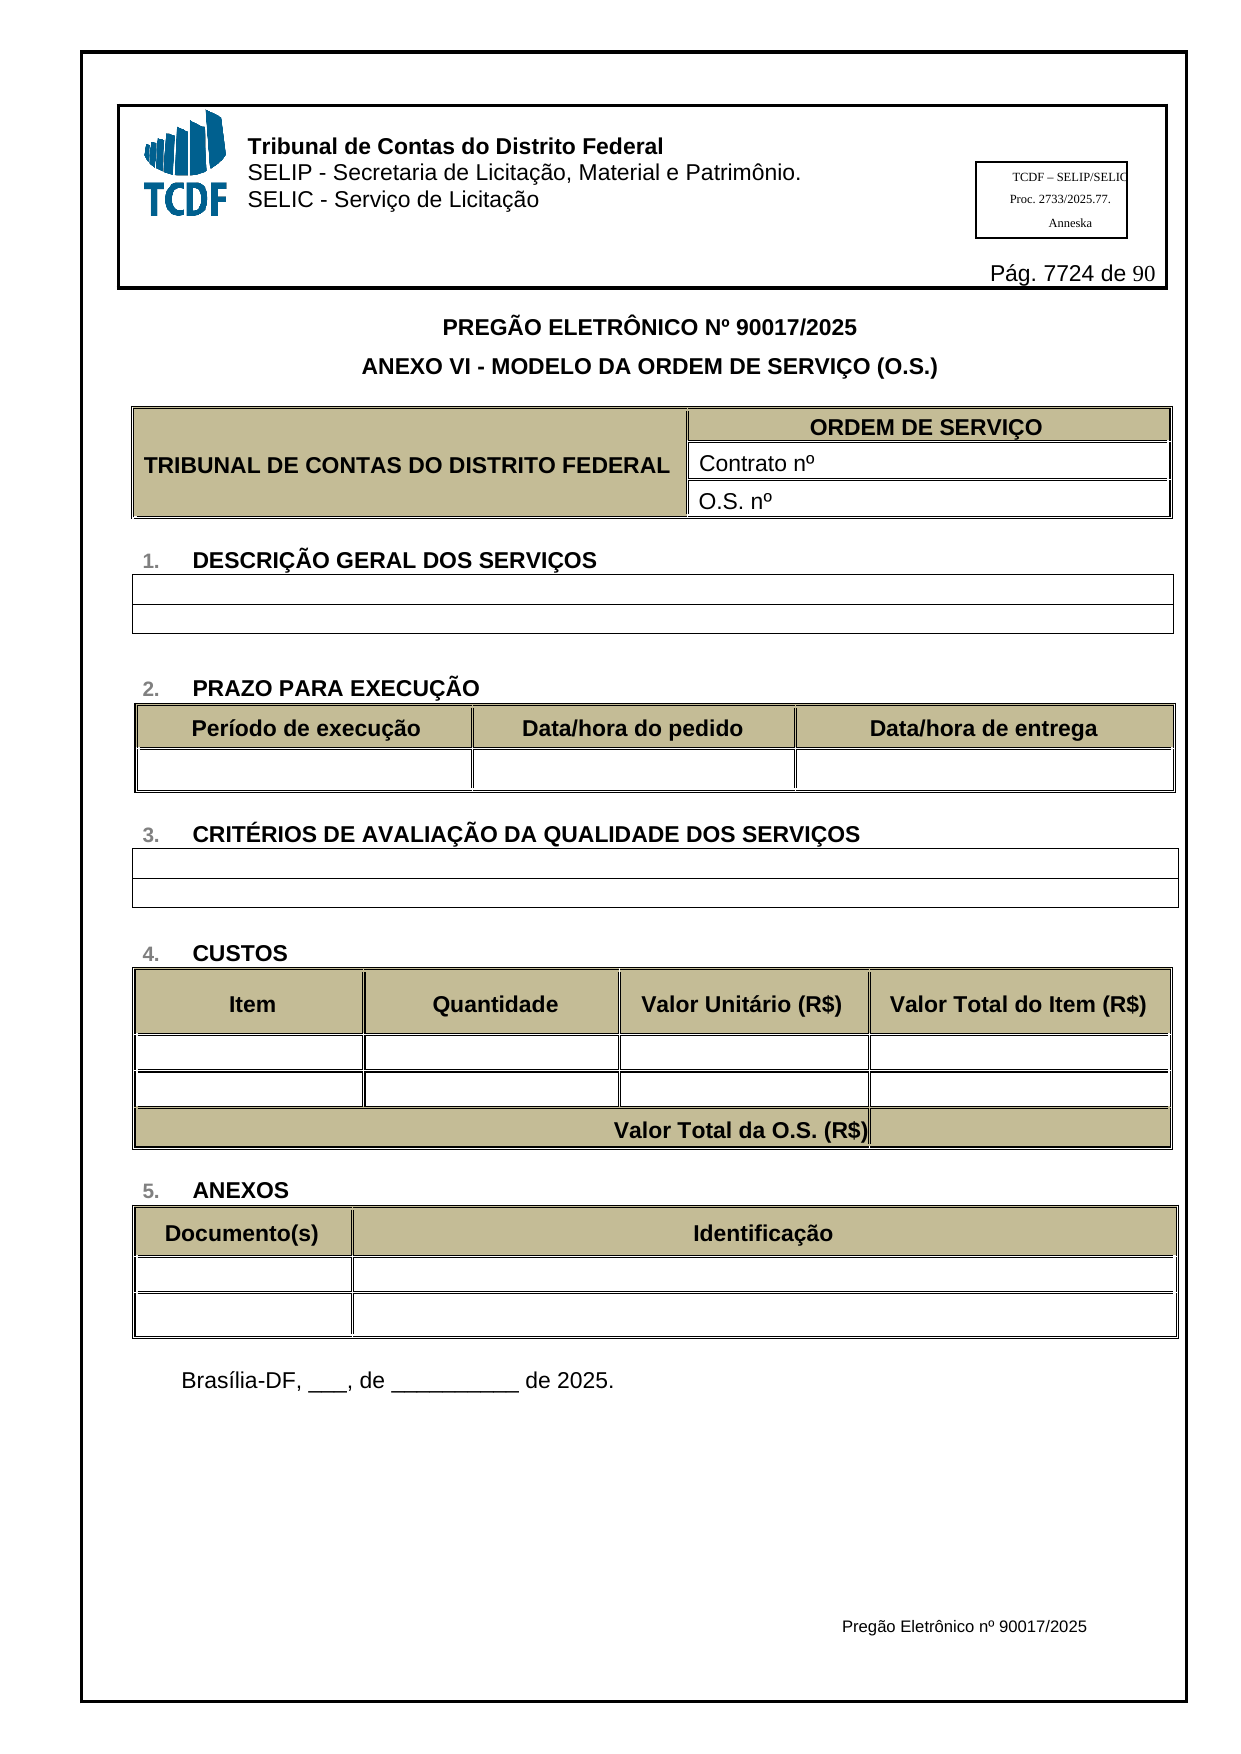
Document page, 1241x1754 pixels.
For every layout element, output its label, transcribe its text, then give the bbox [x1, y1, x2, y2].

table_cell [134, 1255, 352, 1291]
table_cell O.S. nº [687, 478, 1170, 516]
table_cell [870, 1106, 1170, 1146]
table_header Identificação [352, 1208, 1176, 1255]
picture [129, 107, 241, 218]
table_cell [472, 750, 795, 790]
table_header Item [134, 968, 364, 1033]
list CRITÉRIOS DE AVALIAÇÃO DA QUALIDADE DOS SERVIÇOS [142, 821, 1152, 847]
list DESCRIÇÃO GERAL DOS SERVIÇOS [142, 547, 1152, 573]
table_header Documento(s) [136, 1208, 352, 1255]
table_cell [133, 879, 1178, 907]
table_header Quantidade [364, 970, 619, 1033]
table_cell [352, 1291, 1177, 1336]
text Brasília-DF, ___, de __________ de 2025. [181, 1367, 1152, 1393]
table_header Período de execução [138, 706, 472, 747]
table_header Valor Total do Item (R$) [870, 970, 1170, 1033]
text PREGÃO ELETRÔNICO Nº 90017/2025 [148, 313, 1152, 340]
table_cell [621, 1073, 868, 1106]
list ANEXOS [142, 1177, 1152, 1203]
table_cell [366, 1073, 618, 1106]
table_header [133, 575, 1173, 603]
table_cell [134, 1291, 352, 1336]
text ANEXO VI - MODELO DA ORDEM DE SERVIÇO (O.S.) [148, 353, 1152, 379]
table_cell [621, 1036, 868, 1069]
table_cell [138, 747, 472, 790]
table_cell [795, 747, 1173, 790]
table_header Data/hora de entrega [795, 706, 1173, 747]
table_cell [366, 1036, 618, 1069]
table_cell [134, 1033, 364, 1069]
table_cell [870, 1069, 1171, 1106]
table_cell Valor Total da O.S. (R$) [136, 1106, 870, 1146]
table_cell [134, 1069, 364, 1106]
list PRAZO PARA EXECUÇÃO [142, 675, 1152, 701]
table_cell Contrato nº [687, 440, 1171, 477]
table_header Valor Unitário (R$) [620, 968, 870, 1033]
table_header ORDEM DE SERVIÇO [687, 409, 1169, 440]
table_cell [352, 1255, 1177, 1291]
table_header Data/hora do pedido [472, 706, 795, 747]
table_cell [133, 605, 1173, 633]
table_header TRIBUNAL DE CONTAS DO DISTRITO FEDERAL [134, 409, 687, 516]
list CUSTOS [142, 939, 1152, 966]
table_cell [870, 1033, 1171, 1069]
table_header [133, 849, 1178, 877]
